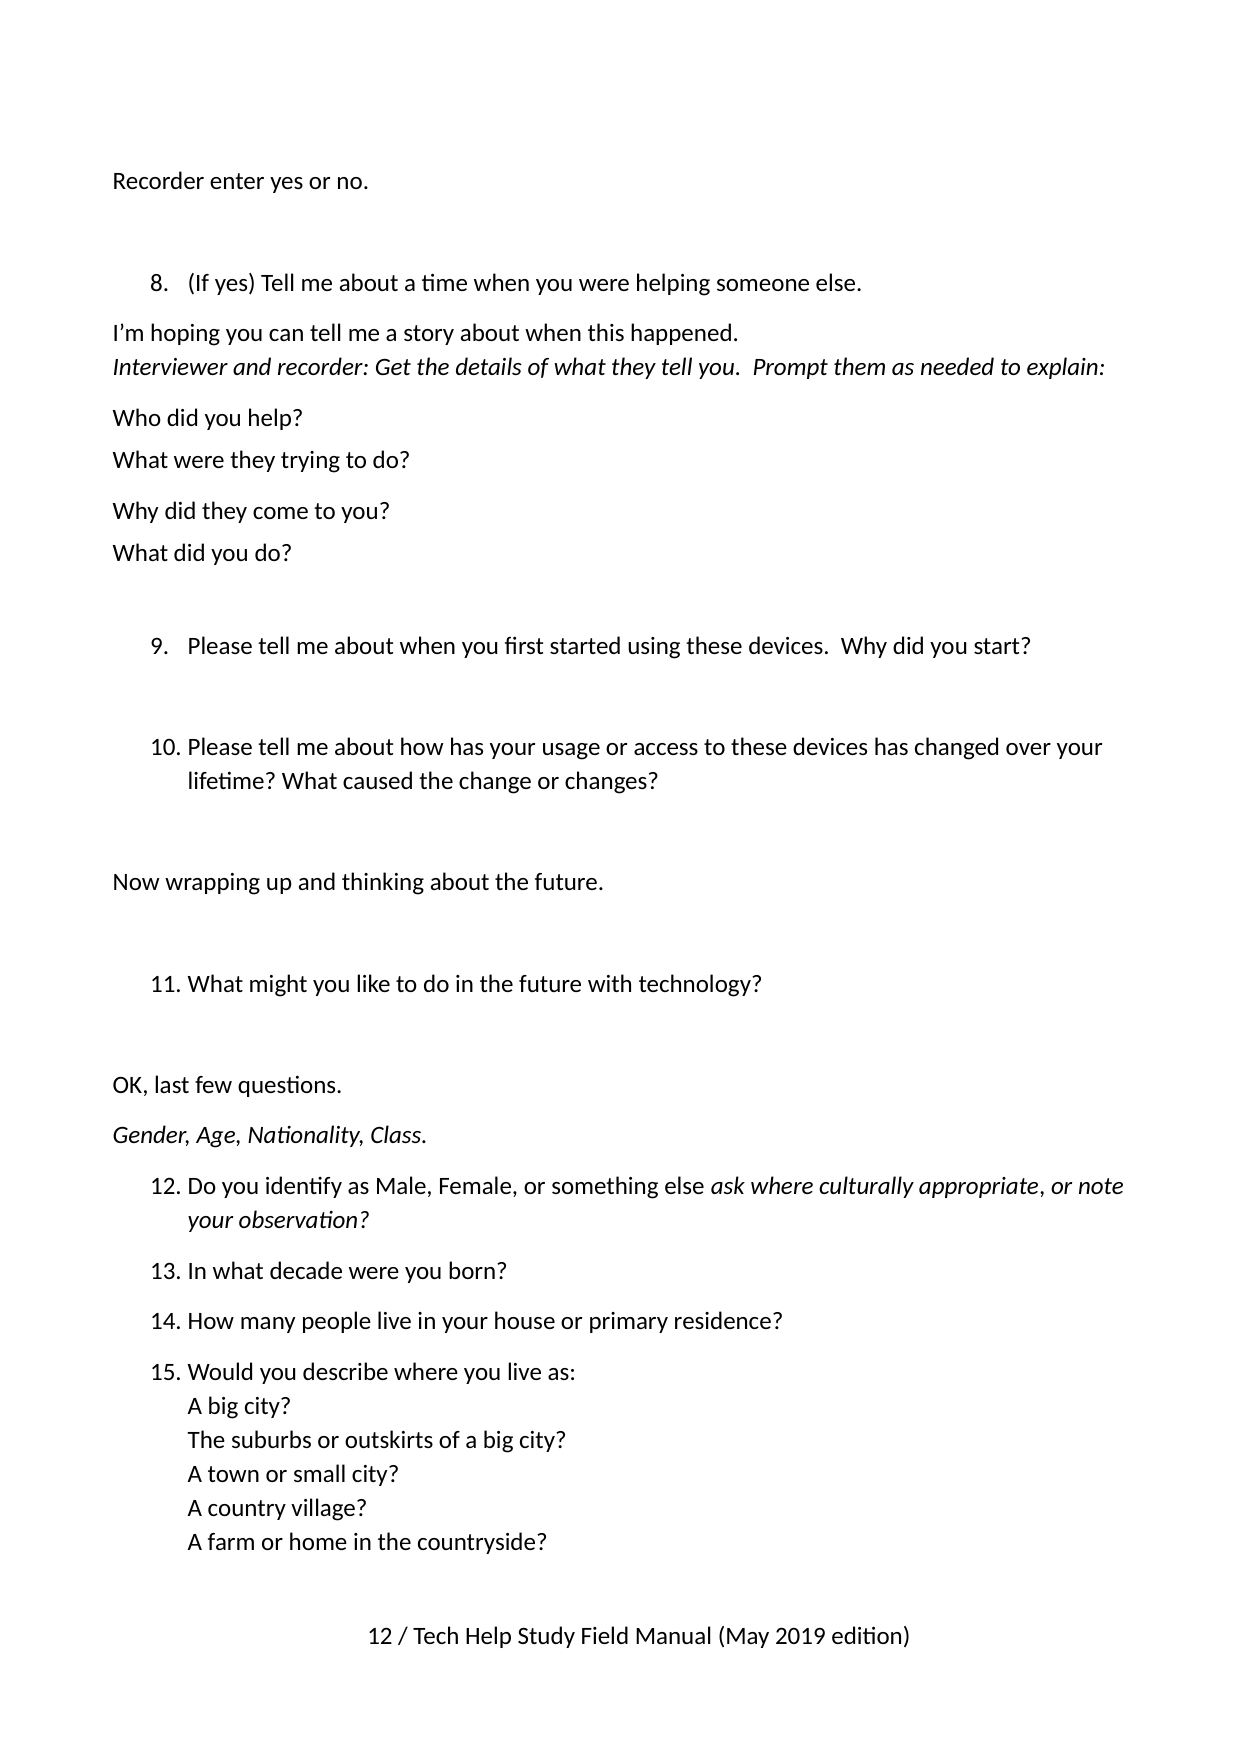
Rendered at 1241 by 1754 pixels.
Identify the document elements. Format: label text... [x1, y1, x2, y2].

list In what decade were you born? [150, 1253, 1128, 1287]
list Please tell me about how has your usage or access to these devices has changed over your lifetime? What caused the change or changes? [150, 730, 1128, 798]
list What might you like to do in the future with technology? [150, 966, 1128, 1000]
list (If yes) Tell me about a time when you were helping someone else. [150, 265, 1128, 299]
text What did you do? [112, 536, 1128, 569]
list Do you identify as Male, Female, or something else ask where culturally appropriate, or note your observation? [150, 1169, 1128, 1237]
text Who did you help? [112, 400, 1128, 434]
text Why did they come to you? [112, 493, 1128, 527]
list Please tell me about when you first started using these devices. Why did you start? [150, 628, 1128, 662]
text OK, last few questions. [112, 1067, 1128, 1101]
text What were they trying to do? [112, 443, 1128, 477]
text Now wrapping up and thinking about the future. [112, 865, 1128, 899]
text Recorder enter yes or no. [112, 164, 1128, 198]
list How many people live in your house or primary residence? [150, 1304, 1128, 1338]
text I’m hoping you can tell me a story about when this happened. Interviewer and recorder: Get the details of what they tell you. Prompt them as needed to explain: [112, 316, 1128, 384]
text Gender, Age, Nationality, Class. [112, 1118, 1128, 1152]
list Would you describe where you live as: A big city? The suburbs or outskirts of a big city? A town or small city? A country village? A farm or home in the countryside? [150, 1354, 1128, 1558]
